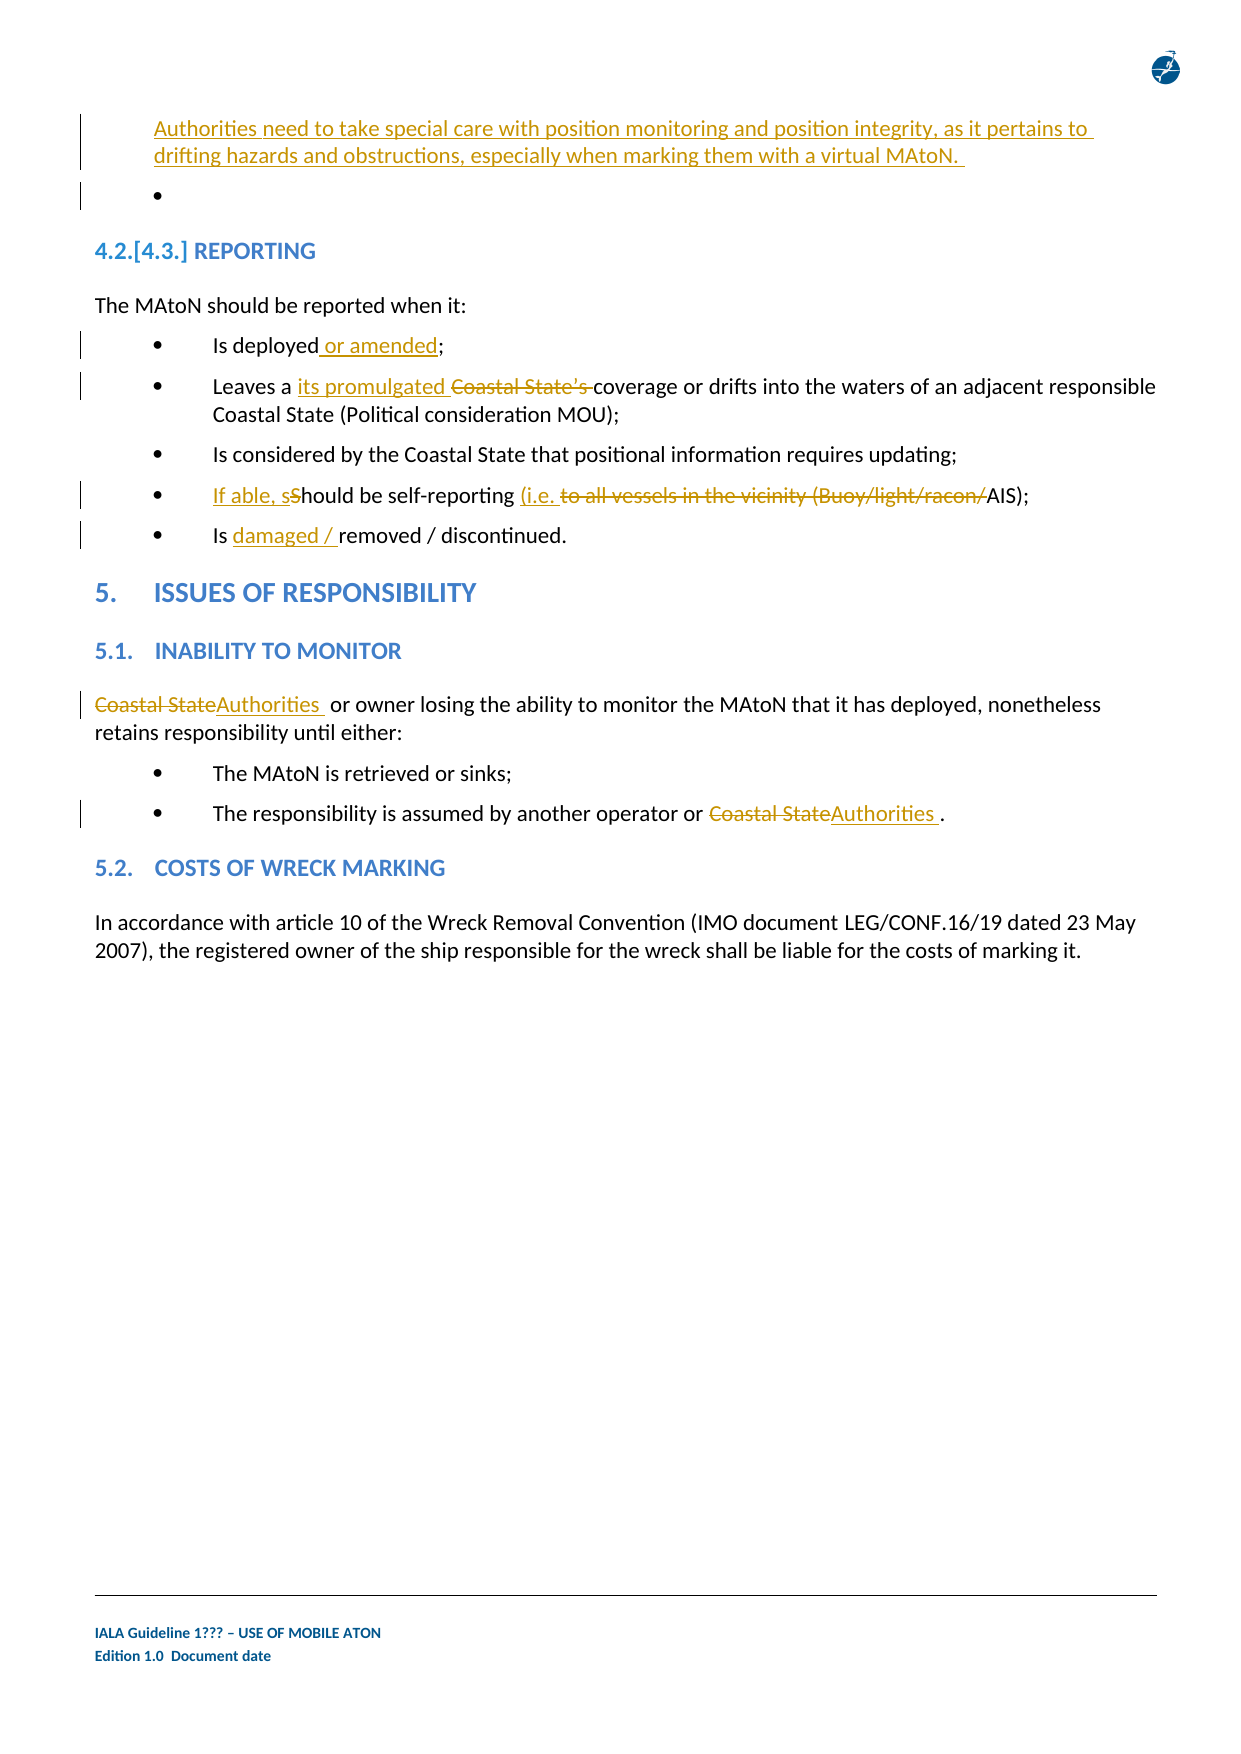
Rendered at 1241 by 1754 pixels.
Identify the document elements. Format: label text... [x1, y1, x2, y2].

list Leaves a coverage or drifts into the waters of an adjacent responsible Coastal State (Political consideration MOU); [153, 372, 1157, 428]
list Is deployed; [153, 331, 1157, 359]
subtitle Issues of responsibility [94, 574, 1157, 610]
subtitle Inability to monitor [94, 635, 1157, 666]
subtitle Costs of Wreck Marking [94, 853, 1157, 883]
list The responsibility is assumed by another operator or . [153, 799, 1157, 828]
list Is removed / discontinued. [153, 521, 1157, 549]
text or owner losing the ability to monitor the MAtoN that it has deployed, nonetheless retains responsibility until either: [94, 691, 1157, 747]
subtitle Reporting [94, 235, 1157, 266]
list The MAtoN is retrieved or sinks; [153, 759, 1157, 787]
text In accordance with article 10 of the Wreck Removal Convention (IMO document LEG/CONF.16/19 dated 23 May 2007), the registered owner of the ship responsible for the wreck shall be liable for the costs of marking it. [94, 908, 1157, 964]
picture [1120, 0, 1239, 119]
text The MAtoN should be reported when it: [94, 291, 1157, 319]
list hould be self-reporting AIS); [153, 481, 1157, 509]
list Is considered by the Coastal State that positional information requires updating; [153, 440, 1157, 468]
